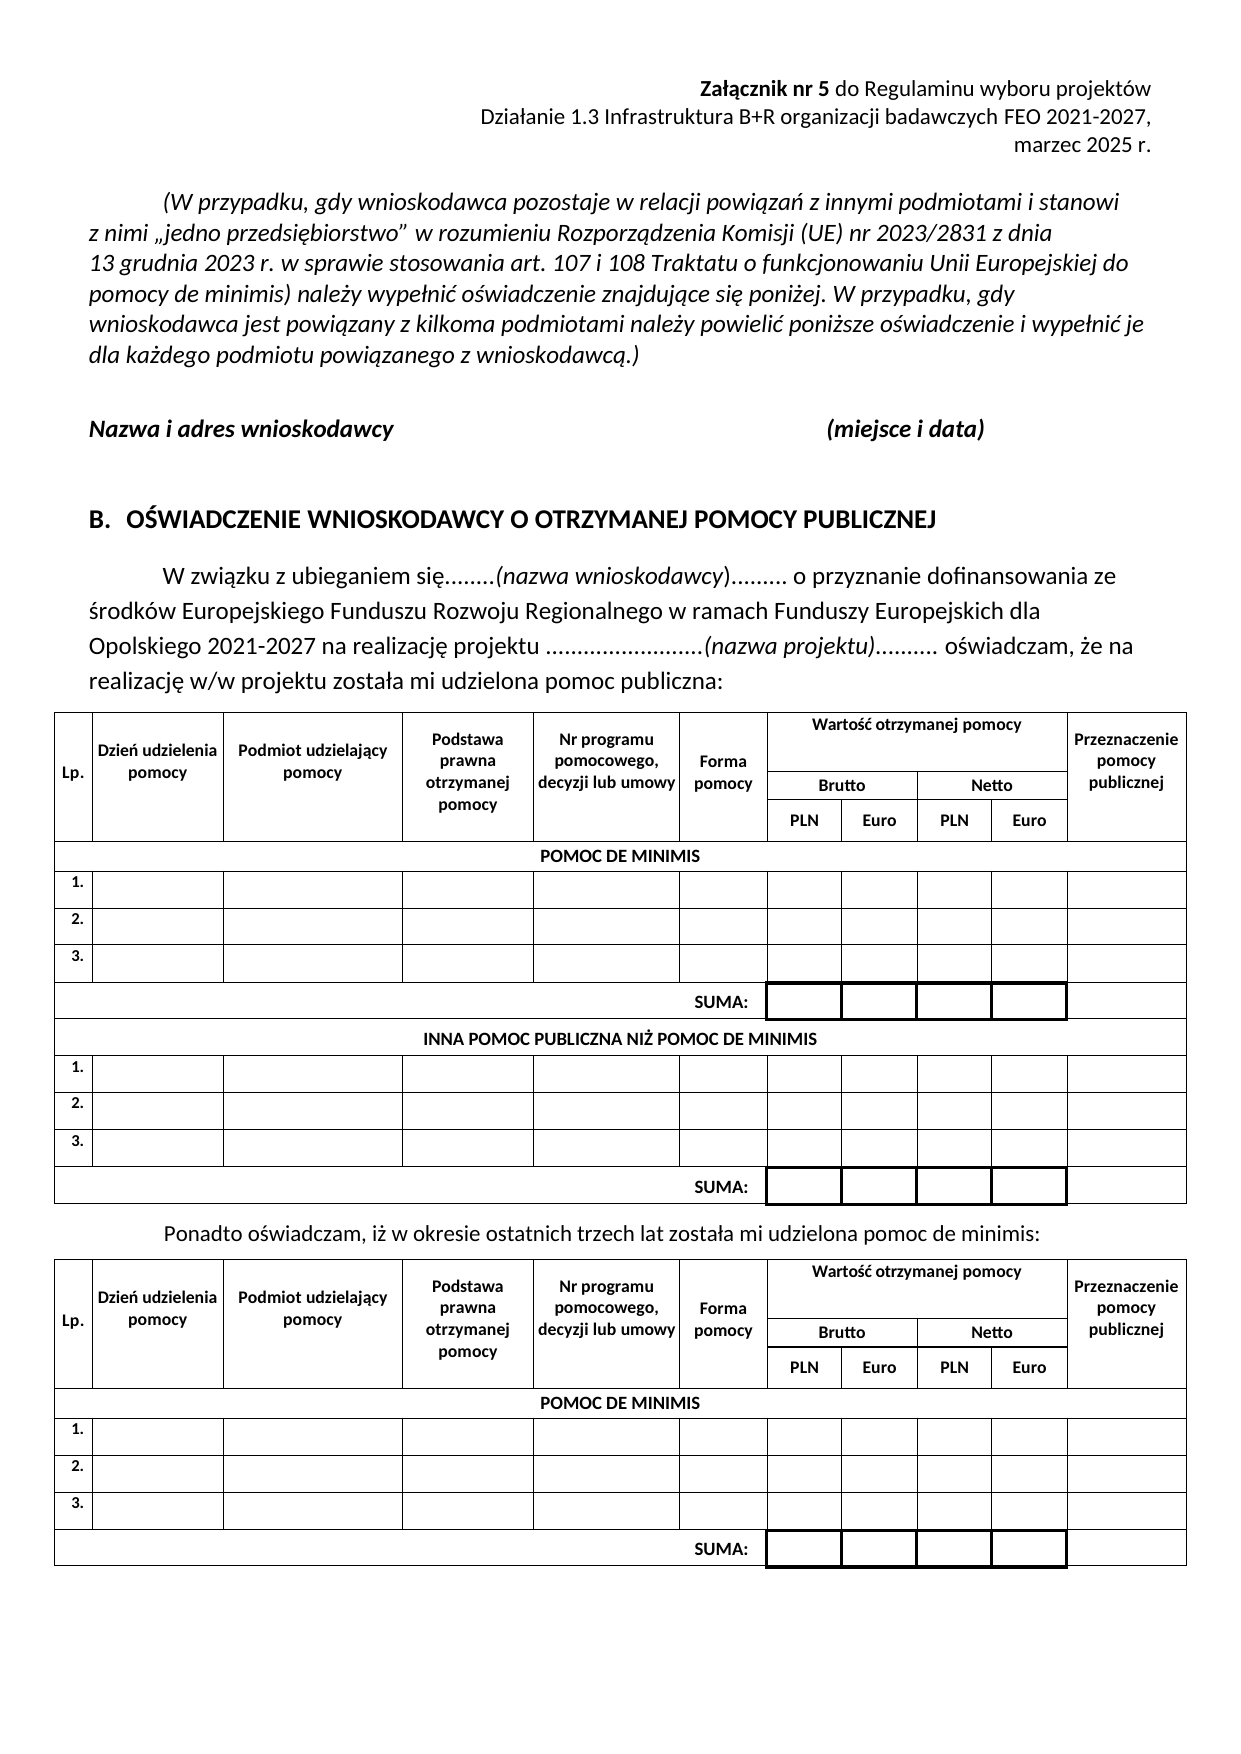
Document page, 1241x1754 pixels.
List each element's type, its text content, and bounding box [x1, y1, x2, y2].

table_cell [93, 872, 223, 907]
table_cell [534, 909, 679, 944]
table_cell [680, 909, 767, 944]
table_cell [992, 1130, 1067, 1166]
table_cell [918, 1456, 991, 1491]
table_cell [842, 909, 917, 944]
table_cell [1068, 1056, 1186, 1092]
table_cell [993, 985, 1065, 1018]
table_cell [918, 1493, 991, 1528]
table_cell [768, 1493, 841, 1528]
table_cell [224, 1419, 402, 1454]
table_cell [680, 872, 767, 907]
table_cell [403, 872, 533, 907]
table_cell 2. [55, 909, 92, 944]
table_cell [993, 1532, 1065, 1565]
table_cell SUMA: [55, 983, 765, 1018]
table_cell [842, 1456, 917, 1491]
table_cell [403, 1130, 533, 1166]
table_cell [680, 1456, 767, 1491]
table_cell [403, 1093, 533, 1129]
table_header Dzień udzielenia pomocy [93, 713, 223, 841]
table_cell [224, 872, 402, 907]
table_cell [992, 945, 1067, 981]
table_cell 3. [55, 1493, 92, 1528]
table_cell [1068, 1530, 1186, 1565]
table_cell [403, 1493, 533, 1528]
table_cell [842, 1419, 917, 1454]
table_header Przeznaczenie pomocy publicznej [1068, 713, 1186, 841]
table_cell [768, 1056, 841, 1092]
table_cell [93, 1056, 223, 1092]
table_cell [680, 945, 767, 981]
table_cell 3. [55, 945, 92, 981]
table_cell INNA POMOC PUBLICZNA NIŻ POMOC DE MINIMIS [55, 1019, 1186, 1055]
table_cell [918, 1169, 990, 1203]
table_cell [918, 1532, 990, 1565]
table_cell [1068, 1419, 1186, 1454]
table_cell PLN [918, 1348, 991, 1388]
table_cell [1068, 1130, 1186, 1166]
table_cell 2. [55, 1093, 92, 1129]
table_cell 2. [55, 1456, 92, 1491]
table_cell [918, 909, 991, 944]
table_header Podstawa prawna otrzymanej pomocy [403, 1260, 533, 1388]
text (W przypadku, gdy wnioskodawca pozostaje w relacji powiązań z innymi podmiotami i stanowi z nimi „jedno przedsiębiorstwo” w rozumieniu Rozporządzenia Komisji (UE) nr 2023/2831 z dnia 13 grudnia 2023 r. w sprawie stosowania art. 107 i 108 Traktatu o funkcjonowaniu Unii Europejskiej do pomocy de minimis) należy wypełnić oświadczenie znajdujące się poniżej. W przypadku, gdy wnioskodawca jest powiązany z kilkoma podmiotami należy powielić poniższe oświadczenie i wypełnić je dla każdego podmiotu powiązanego z wnioskodawcą.) [89, 187, 1152, 370]
table_cell [93, 1493, 223, 1528]
table_cell [768, 1419, 841, 1454]
table_cell [93, 1419, 223, 1454]
table_cell [918, 1130, 991, 1166]
table_cell [768, 909, 841, 944]
table_header Lp. [55, 713, 92, 841]
table_cell [768, 1169, 840, 1203]
table_header Przeznaczenie pomocy publicznej [1068, 1260, 1186, 1388]
table_cell [224, 1130, 402, 1166]
table_header Lp. [55, 1260, 92, 1388]
table_cell [534, 1130, 679, 1166]
table_cell [1068, 983, 1186, 1018]
table_cell [534, 1093, 679, 1129]
table_cell 1. [55, 1056, 92, 1092]
table_cell PLN [768, 800, 841, 841]
table_header Nr programu pomocowego, decyzji lub umowy [534, 1260, 679, 1388]
table_cell [224, 909, 402, 944]
table_cell Netto [918, 1319, 1067, 1346]
table_cell [1068, 1167, 1186, 1203]
table_cell [918, 1056, 991, 1092]
table_cell SUMA: [55, 1167, 765, 1203]
table_cell [918, 872, 991, 907]
table_cell [224, 1056, 402, 1092]
table_cell [680, 1130, 767, 1166]
table_cell [403, 1056, 533, 1092]
table_cell [403, 1419, 533, 1454]
table_header Forma pomocy [680, 713, 767, 841]
table_header Nr programu pomocowego, decyzji lub umowy [534, 713, 679, 841]
table_cell SUMA: [55, 1530, 765, 1565]
table_cell [1068, 872, 1186, 907]
table_cell [992, 1456, 1067, 1491]
table_cell [93, 1456, 223, 1491]
table_cell Netto [918, 772, 1067, 799]
table_cell 1. [55, 1419, 92, 1454]
table_cell [842, 1493, 917, 1528]
table_cell [534, 1419, 679, 1454]
table_cell [842, 945, 917, 981]
table_cell [534, 945, 679, 981]
table_cell PLN [768, 1348, 841, 1388]
table_cell 3. [55, 1130, 92, 1166]
table_cell [680, 1419, 767, 1454]
table_cell [534, 872, 679, 907]
table_cell [768, 1456, 841, 1491]
text Ponadto oświadczam, iż w okresie ostatnich trzech lat została mi udzielona pomoc de minimis: [89, 1219, 1152, 1247]
table_header Podmiot udzielający pomocy [224, 713, 402, 841]
table_cell [768, 872, 841, 907]
table_cell [680, 1493, 767, 1528]
table_cell [93, 945, 223, 981]
table_cell Euro [842, 1348, 917, 1388]
text W związku z ubieganiem się........(nazwa wnioskodawcy)......... o przyznanie dofinansowania ze środków Europejskiego Funduszu Rozwoju Regionalnego w ramach Funduszy Europejskich dla Opolskiego 2021-2027 na realizację projektu .........................(nazwa projektu).......... oświadczam, że na realizację w/w projektu została mi udzielona pomoc publiczna: [89, 560, 1152, 695]
table_cell PLN [918, 800, 991, 841]
table_cell [992, 1093, 1067, 1129]
table_cell [224, 1093, 402, 1129]
table_cell [403, 945, 533, 981]
table_cell [992, 872, 1067, 907]
table_cell [992, 1056, 1067, 1092]
table_cell [843, 985, 915, 1018]
table_cell [1068, 909, 1186, 944]
table_cell [403, 909, 533, 944]
table_cell Euro [992, 800, 1067, 841]
table_cell [842, 872, 917, 907]
table_cell Brutto [768, 772, 917, 799]
table_cell Brutto [768, 1319, 917, 1346]
table_cell [992, 1419, 1067, 1454]
table_cell [843, 1532, 915, 1565]
table_header Podstawa prawna otrzymanej pomocy [403, 713, 533, 841]
table_cell [992, 1493, 1067, 1528]
table_cell [918, 1093, 991, 1129]
table_cell [680, 1093, 767, 1129]
table_cell [1068, 1093, 1186, 1129]
table_header Wartość otrzymanej pomocy [768, 713, 1067, 771]
table_cell [842, 1130, 917, 1166]
table_cell [768, 1130, 841, 1166]
text Nazwa i adres wnioskodawcy (miejsce i data) [89, 413, 1152, 443]
subtitle OŚWIADCZENIE WNIOSKODAWCY O OTRZYMANEJ POMOCY PUBLICZNEJ [89, 502, 1152, 535]
table_cell [918, 985, 990, 1018]
table_cell [534, 1493, 679, 1528]
table_cell [93, 1130, 223, 1166]
table_header Podmiot udzielający pomocy [224, 1260, 402, 1388]
table_cell [768, 1532, 840, 1565]
table_header Wartość otrzymanej pomocy [768, 1260, 1067, 1318]
table_cell [768, 985, 840, 1018]
table_cell [93, 909, 223, 944]
table_header Forma pomocy [680, 1260, 767, 1388]
table_cell [1068, 1456, 1186, 1491]
table_cell [768, 945, 841, 981]
table_cell [918, 945, 991, 981]
table_cell [1068, 945, 1186, 981]
table_cell [93, 1093, 223, 1129]
table_cell [224, 1493, 402, 1528]
table_cell [224, 945, 402, 981]
table_cell [993, 1169, 1065, 1203]
table_cell 1. [55, 872, 92, 907]
table_header Dzień udzielenia pomocy [93, 1260, 223, 1388]
table_cell [534, 1056, 679, 1092]
table_cell POMOC DE MINIMIS [55, 842, 1186, 871]
table_cell POMOC DE MINIMIS [55, 1389, 1186, 1418]
table_cell [224, 1456, 402, 1491]
table_cell [992, 909, 1067, 944]
table_cell [680, 1056, 767, 1092]
table_cell [768, 1093, 841, 1129]
table_cell [918, 1419, 991, 1454]
table_cell Euro [992, 1348, 1067, 1388]
table_cell [403, 1456, 533, 1491]
table_cell [1068, 1493, 1186, 1528]
table_cell [534, 1456, 679, 1491]
table_cell [843, 1169, 915, 1203]
table_cell [842, 1056, 917, 1092]
table_cell Euro [842, 800, 917, 841]
table_cell [842, 1093, 917, 1129]
